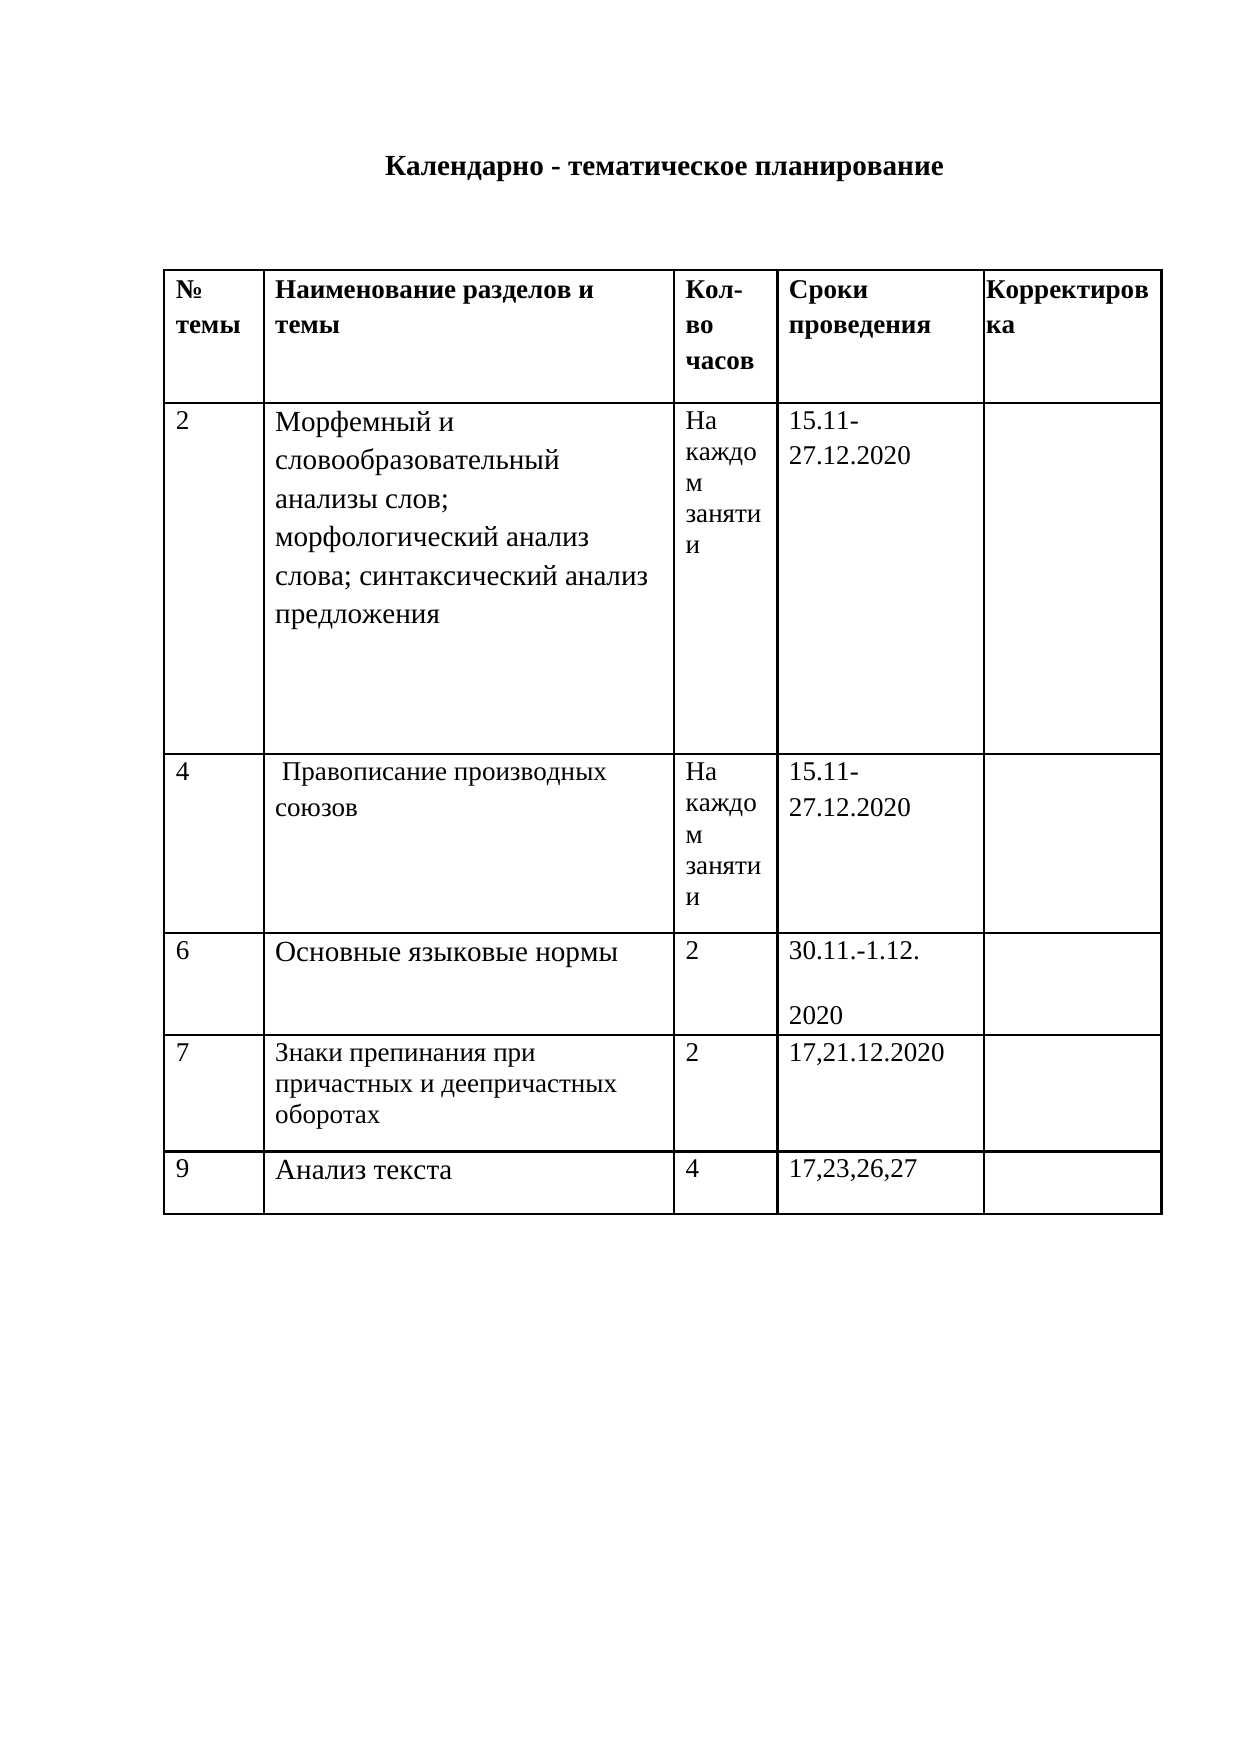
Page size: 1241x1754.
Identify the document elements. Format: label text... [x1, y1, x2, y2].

table_header Кол- во часов [675, 271, 776, 402]
table_cell 6 [165, 934, 263, 1034]
table_cell 9 [165, 1153, 263, 1213]
table_cell На каждом занятии [675, 404, 776, 753]
table_cell 7 [165, 1036, 263, 1150]
table_cell 4 [165, 755, 263, 932]
table_cell [985, 1036, 1160, 1150]
table_cell [985, 1153, 1160, 1213]
table_cell 2 [675, 934, 776, 1034]
table_header Наименование разделов и темы [265, 271, 673, 402]
table_cell Основные языковые нормы [265, 934, 673, 1034]
table_header Сроки проведения [779, 271, 983, 402]
table_cell 2 [165, 404, 263, 753]
table_cell [985, 934, 1160, 1034]
table_cell 15.11-27.12.2020 [779, 404, 983, 753]
table_cell На каждом занятии [675, 755, 776, 932]
table_cell 2 [675, 1036, 776, 1150]
table_cell 17,21.12.2020 [779, 1036, 983, 1150]
table_cell 15.11-27.12.2020 [779, 755, 983, 932]
table_header № темы [165, 271, 263, 402]
table_cell 4 [675, 1153, 776, 1213]
table_cell 17,23,26,27 [779, 1153, 983, 1213]
text Календарно - тематическое планирование [177, 148, 1152, 182]
table_cell [985, 755, 1160, 932]
table_cell Морфемный и словообразовательный анализы слов; морфологический анализ слова; синтаксический анализ предложения [265, 404, 673, 753]
table_cell Анализ текста [265, 1153, 673, 1213]
table_cell 30.11.-1.12. 2020 [779, 934, 983, 1034]
table_header Корректировка [985, 271, 1160, 402]
table_cell [985, 404, 1160, 753]
table_cell Правописание производных союзов [265, 755, 673, 932]
table_cell Знаки препинания при причастных и деепричастных оборотах [265, 1036, 673, 1150]
